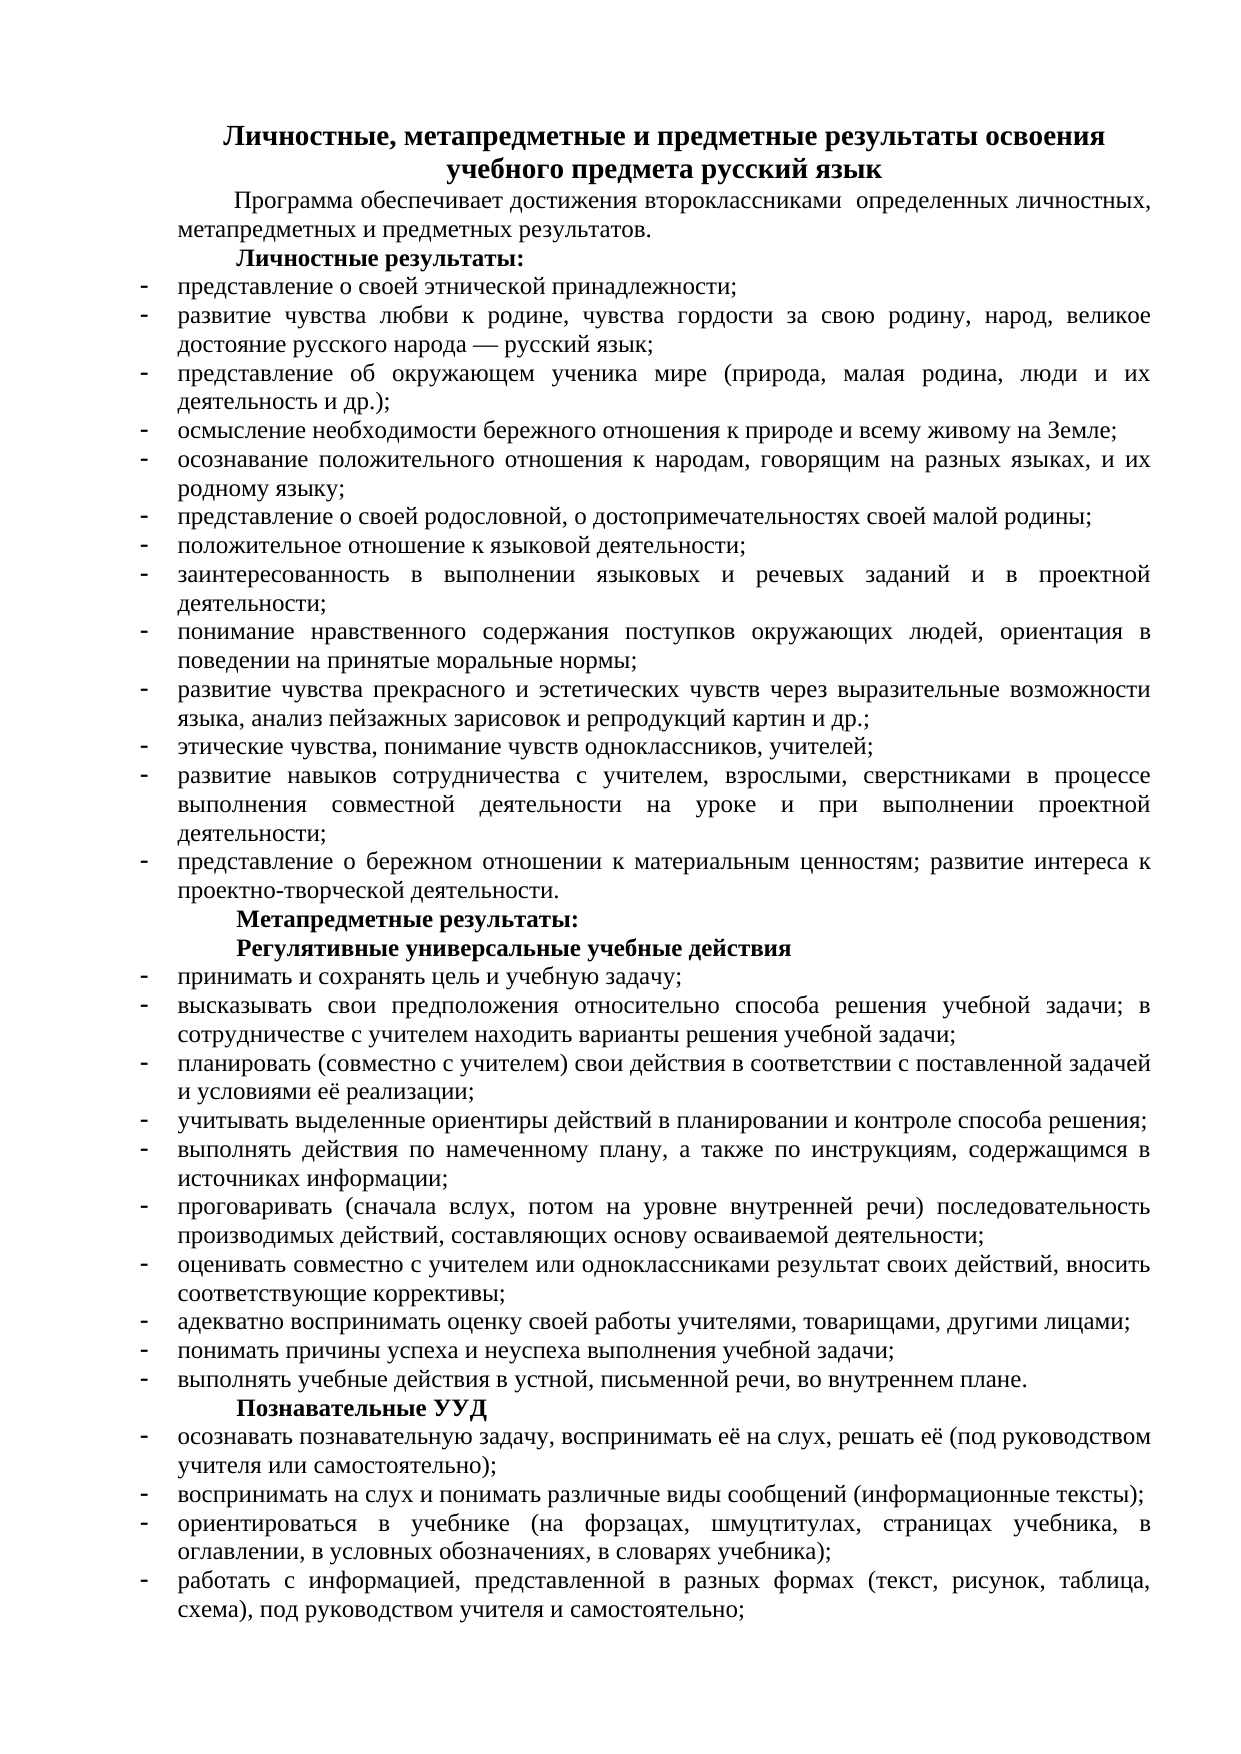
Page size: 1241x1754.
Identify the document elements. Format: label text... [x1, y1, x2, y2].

list положительное отношение к языковой деятельности; [140, 530, 1152, 559]
list заинтересованность в выполнении языковых и речевых заданий и в проектной деятельности; [140, 559, 1152, 616]
list адекватно воспринимать оценку своей работы учителями, товарищами, другими лицами; [140, 1306, 1152, 1335]
list развитие чувства прекрасного и эстетических чувств через выразительные возможности языка, анализ пейзажных зарисовок и репродукций картин и др.; [140, 674, 1152, 731]
list воспринимать на слух и понимать различные виды сообщений (информационные тексты); [140, 1479, 1152, 1508]
text Программа обеспечивает достижения второклассниками определенных личностных, метапредметных и предметных результатов. [177, 185, 1152, 243]
text Познавательные УУД [177, 1393, 1152, 1421]
list представление о бережном отношении к материальным ценностям; развитие интереса к проектно-творческой деятельности. [140, 846, 1152, 904]
list понимание нравственного содержания поступков окружающих людей, ориентация в поведении на принятые моральные нормы; [140, 616, 1152, 674]
list выполнять действия по намеченному плану, а также по инструкциям, содержащимся в источниках информации; [140, 1134, 1152, 1191]
list развитие чувства любви к родине, чувства гордости за свою родину, народ, великое достояние русского народа — русский язык; [140, 300, 1152, 358]
list учитывать выделенные ориентиры действий в планировании и контроле способа решения; [140, 1105, 1152, 1134]
list планировать (совместно с учителем) свои действия в соответствии с поставленной задачей и условиями её реализации; [140, 1048, 1152, 1105]
text Личностные, метапредметные и предметные результаты освоения учебного предмета русский язык [177, 118, 1152, 185]
list осмысление необходимости бережного отношения к природе и всему живому на Земле; [140, 415, 1152, 444]
list осознавать познавательную задачу, воспринимать её на слух, решать её (под руководством учителя или самостоятельно); [140, 1421, 1152, 1479]
list оценивать совместно с учителем или одноклассниками результат своих действий, вносить соответствующие коррективы; [140, 1249, 1152, 1306]
list представление о своей этнической принадлежности; [140, 271, 1152, 300]
list этические чувства, понимание чувств одноклассников, учителей; [140, 731, 1152, 760]
list осознавание положительного отношения к народам, говорящим на разных языках, и их родному языку; [140, 444, 1152, 501]
list выполнять учебные действия в устной, письменной речи, во внутреннем плане. [140, 1364, 1152, 1393]
list высказывать свои предположения относительно способа решения учебной задачи; в сотрудничестве с учителем находить варианты решения учебной задачи; [140, 990, 1152, 1048]
list ориентироваться в учебнике (на форзацах, шмуцтитулах, страницах учебника, в оглавлении, в условных обозначениях, в словарях учебника); [140, 1508, 1152, 1565]
list представление о своей родословной, о достопримечательностях своей малой родины; [140, 501, 1152, 530]
text Метапредметные результаты: [177, 904, 1152, 933]
text Личностные результаты: [177, 243, 1152, 271]
list работать с информацией, представленной в разных формах (текст, рисунок, таблица, схема), под руководством учителя и самостоятельно; [140, 1565, 1152, 1623]
list принимать и сохранять цель и учебную задачу; [140, 961, 1152, 990]
list представление об окружающем ученика мире (природа, малая родина, люди и их деятельность и др.); [140, 358, 1152, 415]
text Регулятивные универсальные учебные действия [177, 933, 1152, 961]
list проговаривать (сначала вслух, потом на уровне внутренней речи) последовательность производимых действий, составляющих основу осваиваемой деятельности; [140, 1191, 1152, 1249]
list понимать причины успеха и неуспеха выполнения учебной задачи; [140, 1335, 1152, 1364]
list развитие навыков сотрудничества с учителем, взрослыми, сверстниками в процессе выполнения совместной деятельности на уроке и при выполнении проектной деятельности; [140, 760, 1152, 846]
